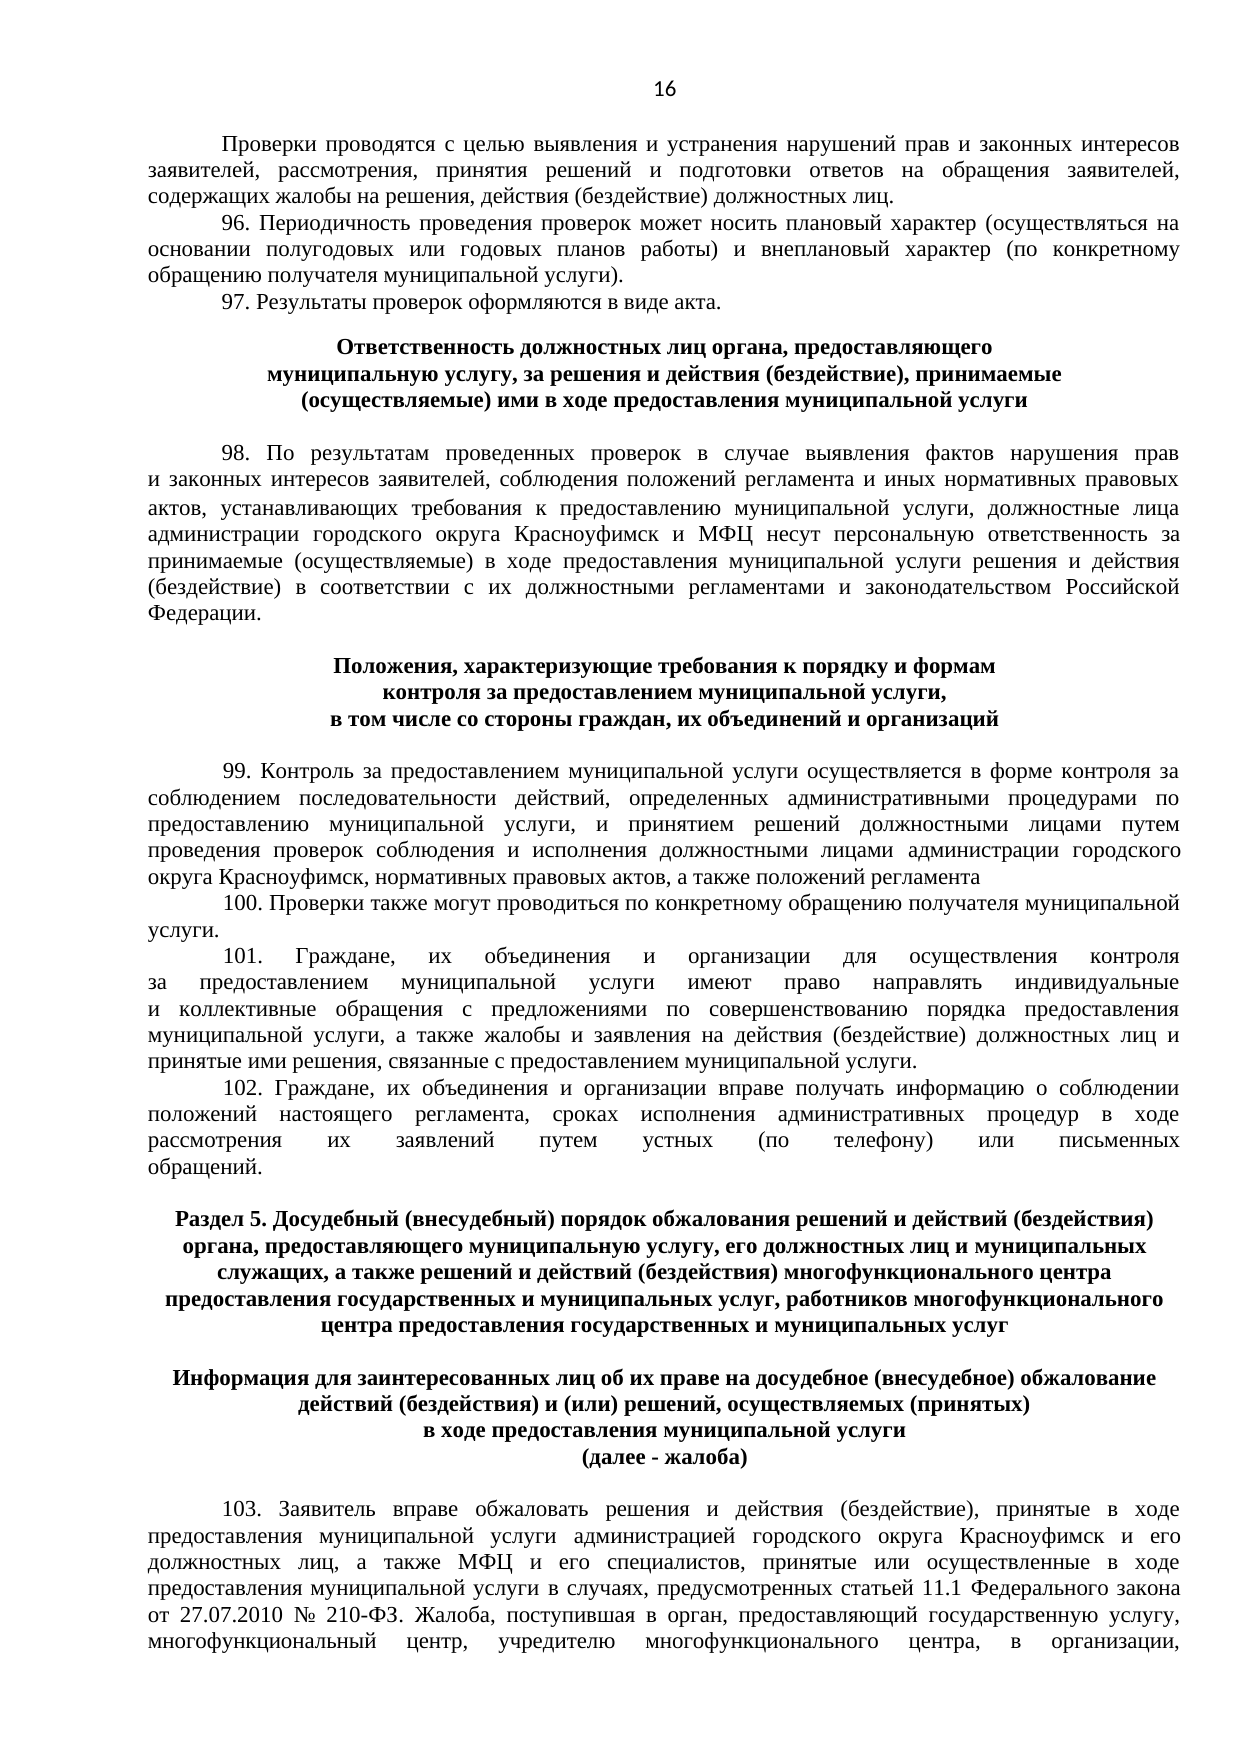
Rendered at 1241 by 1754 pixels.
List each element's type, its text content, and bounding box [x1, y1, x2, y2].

text 100. Проверки также могут проводиться по конкретному обращению получателя муниципальной услуги. [148, 889, 1181, 942]
text в ходе предоставления муниципальной услуги [148, 1416, 1181, 1443]
text Положения, характеризующие требования к порядку и формам [148, 652, 1181, 678]
text Раздел 5. Досудебный (внесудебный) порядок обжалования решений и действий (бездействия) органа, предоставляющего муниципальную услугу, его должностных лиц и муниципальных служащих, а также решений и действий (бездействия) многофункционального центра предоставления государственных и муниципальных услуг, работников многофункционального центра предоставления государственных и муниципальных услуг [148, 1206, 1181, 1337]
text контроля за предоставлением муниципальной услуги, [148, 678, 1181, 705]
text Информация для заинтересованных лиц об их праве на досудебное (внесудебное) обжалование действий (бездействия) и (или) решений, осуществляемых (принятых) [148, 1364, 1181, 1416]
text в том числе со стороны граждан, их объединений и организаций [148, 705, 1181, 731]
text (далее - жалоба) [148, 1443, 1181, 1469]
text 101. Граждане, их объединения и организации для осуществления контроля за предоставлением муниципальной услуги имеют право направлять индивидуальные и коллективные обращения с предложениями по совершенствованию порядка предоставления муниципальной услуги, а также жалобы и заявления на действия (бездействие) должностных лиц и принятые ими решения, связанные с предоставлением муниципальной услуги. [148, 942, 1181, 1074]
text 96. Периодичность проведения проверок может носить плановый характер (осуществляться на основании полугодовых или годовых планов работы) и внеплановый характер (по конкретному обращению получателя муниципальной услуги). [148, 209, 1181, 288]
text 102. Граждане, их объединения и организации вправе получать информацию о соблюдении положений настоящего регламента, сроках исполнения административных процедур в ходе рассмотрения их заявлений путем устных (по телефону) или письменных обращений. [148, 1074, 1181, 1179]
text 99. Контроль за предоставлением муниципальной услуги осуществляется в форме контроля за соблюдением последовательности действий, определенных административными процедурами по предоставлению муниципальной услуги, и принятием решений должностными лицами путем проведения проверок соблюдения и исполнения должностными лицами администрации городского округа Красноуфимск, нормативных правовых актов, а также положений регламента [148, 757, 1181, 889]
text 98. По результатам проведенных проверок в случае выявления фактов нарушения прав и законных интересов заявителей, соблюдения положений регламента и иных нормативных правовых актов, устанавливающих требования к предоставлению муниципальной услуги, должностные лица администрации городского округа Красноуфимск и МФЦ несут персональную ответственность за принимаемые (осуществляемые) в ходе предоставления муниципальной услуги решения и действия (бездействие) в соответствии с их должностными регламентами и законодательством Российской Федерации. [148, 439, 1181, 626]
text Ответственность должностных лиц органа, предоставляющего [148, 333, 1181, 360]
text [148, 1495, 1181, 1653]
text Проверки проводятся с целью выявления и устранения нарушений прав и законных интересов заявителей, рассмотрения, принятия решений и подготовки ответов на обращения заявителей, содержащих жалобы на решения, действия (бездействие) должностных лиц. [148, 130, 1181, 209]
text 97. Результаты проверок оформляются в виде акта. [148, 288, 1181, 314]
text муниципальную услугу, за решения и действия (бездействие), принимаемые [148, 360, 1181, 386]
text (осуществляемые) ими в ходе предоставления муниципальной услуги [148, 386, 1181, 412]
